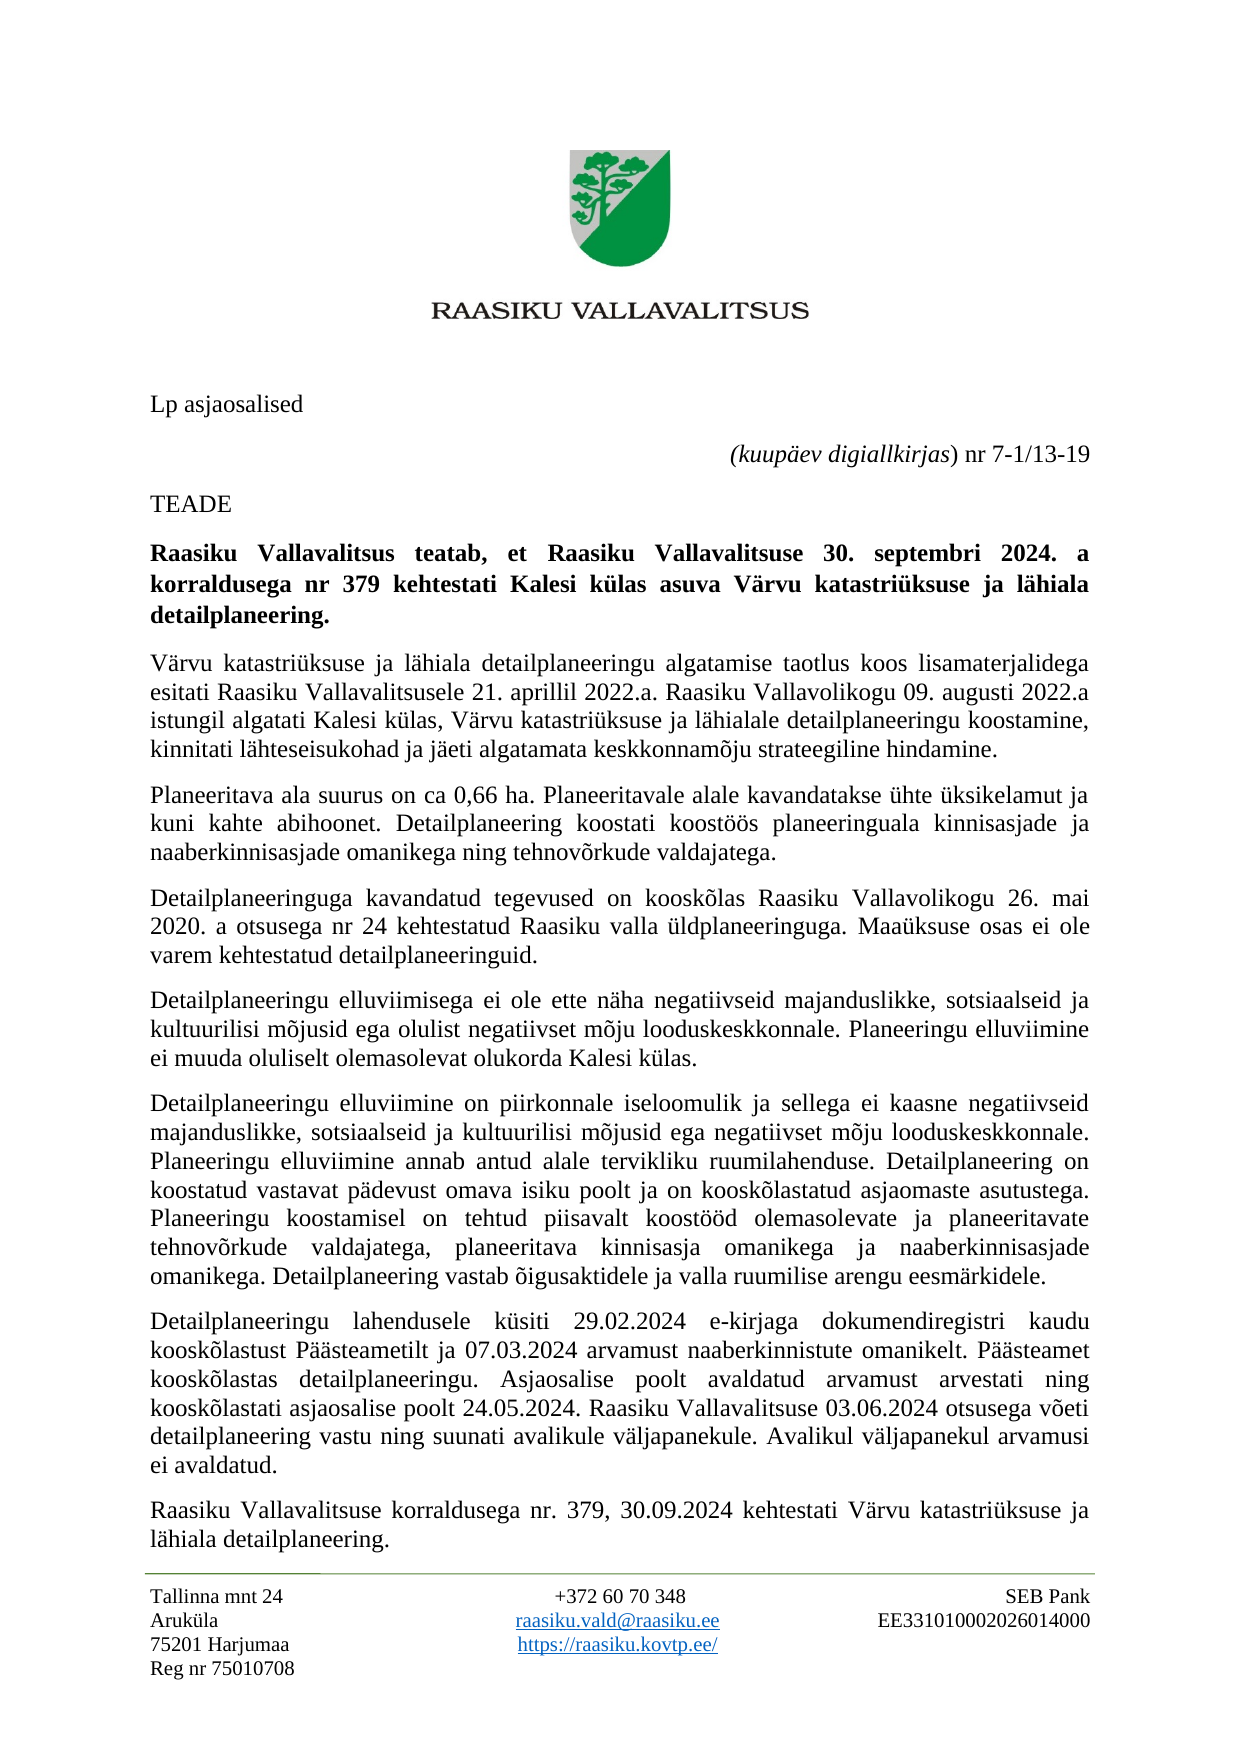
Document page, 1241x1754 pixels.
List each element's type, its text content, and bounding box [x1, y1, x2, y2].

text Detailplaneeringu elluviimine on piirkonnale iseloomulik ja sellega ei kaasne negatiivseid majanduslikke, sotsiaalseid ja kultuurilisi mõjusid ega negatiivset mõju looduskeskkonnale. Planeeringu elluviimine annab antud alale tervikliku ruumilahenduse. Detailplaneering on koostatud vastavat pädevust omava isiku poolt ja on kooskõlastatud asjaomaste asutustega. Planeeringu koostamisel on tehtud piisavalt koostööd olemasolevate ja planeeritavate tehnovõrkude valdajatega, planeeritava kinnisasja omanikega ja naaberkinnisasjade omanikega. Detailplaneering vastab õigusaktidele ja valla ruumilise arengu eesmärkidele. [150, 1088, 1090, 1290]
picture [431, 150, 809, 319]
text Raasiku Vallavalitsuse korraldusega nr. 379, 30.09.2024 kehtestati Värvu katastriüksuse ja lähiala detailplaneering. [150, 1496, 1090, 1553]
text Raasiku Vallavalitsus teatab, et Raasiku Vallavalitsuse 30. septembri 2024. a korraldusega nr 379 kehtestati Kalesi külas asuva Värvu katastriüksuse ja lähiala detailplaneering. [150, 538, 1090, 629]
text TEADE [150, 489, 1090, 517]
text (kuupäev digiallkirjas) nr 7-1/13-19 [150, 439, 1090, 468]
text Lp asjaosalised [150, 389, 1090, 418]
text Planeeritava ala suurus on ca 0,66 ha. Planeeritavale alale kavandatakse ühte üksikelamut ja kuni kahte abihoonet. Detailplaneering koostati koostöös planeeringuala kinnisasjade ja naaberkinnisasjade omanikega ning tehnovõrkude valdajatega. [150, 780, 1090, 866]
text Detailplaneeringuga kavandatud tegevused on kooskõlas Raasiku Vallavolikogu 26. mai 2020. a otsusega nr 24 kehtestatud Raasiku valla üldplaneeringuga. Maaüksuse osas ei ole varem kehtestatud detailplaneeringuid. [150, 883, 1090, 969]
text Detailplaneeringu lahendusele küsiti 29.02.2024 e-kirjaga dokumendiregistri kaudu kooskõlastust Päästeametilt ja 07.03.2024 arvamust naaberkinnistute omanikelt. Päästeamet kooskõlastas detailplaneeringu. Asjaosalise poolt avaldatud arvamust arvestati ning kooskõlastati asjaosalise poolt 24.05.2024. Raasiku Vallavalitsuse 03.06.2024 otsusega võeti detailplaneering vastu ning suunati avalikule väljapanekule. Avalikul väljapanekul arvamusi ei avaldatud. [150, 1306, 1090, 1479]
text Värvu katastriüksuse ja lähiala detailplaneeringu algatamise taotlus koos lisamaterjalidega esitati Raasiku Vallavalitsusele 21. aprillil 2022.a. Raasiku Vallavolikogu 09. augusti 2022.a istungil algatati Kalesi külas, Värvu katastriüksuse ja lähialale detailplaneeringu koostamine, kinnitati lähteseisukohad ja jäeti algatamata keskkonnamõju strateegiline hindamine. [150, 648, 1090, 763]
text Detailplaneeringu elluviimisega ei ole ette näha negatiivseid majanduslikke, sotsiaalseid ja kultuurilisi mõjusid ega olulist negatiivset mõju looduskeskkonnale. Planeeringu elluviimine ei muuda oluliselt olemasolevat olukorda Kalesi külas. [150, 986, 1090, 1072]
